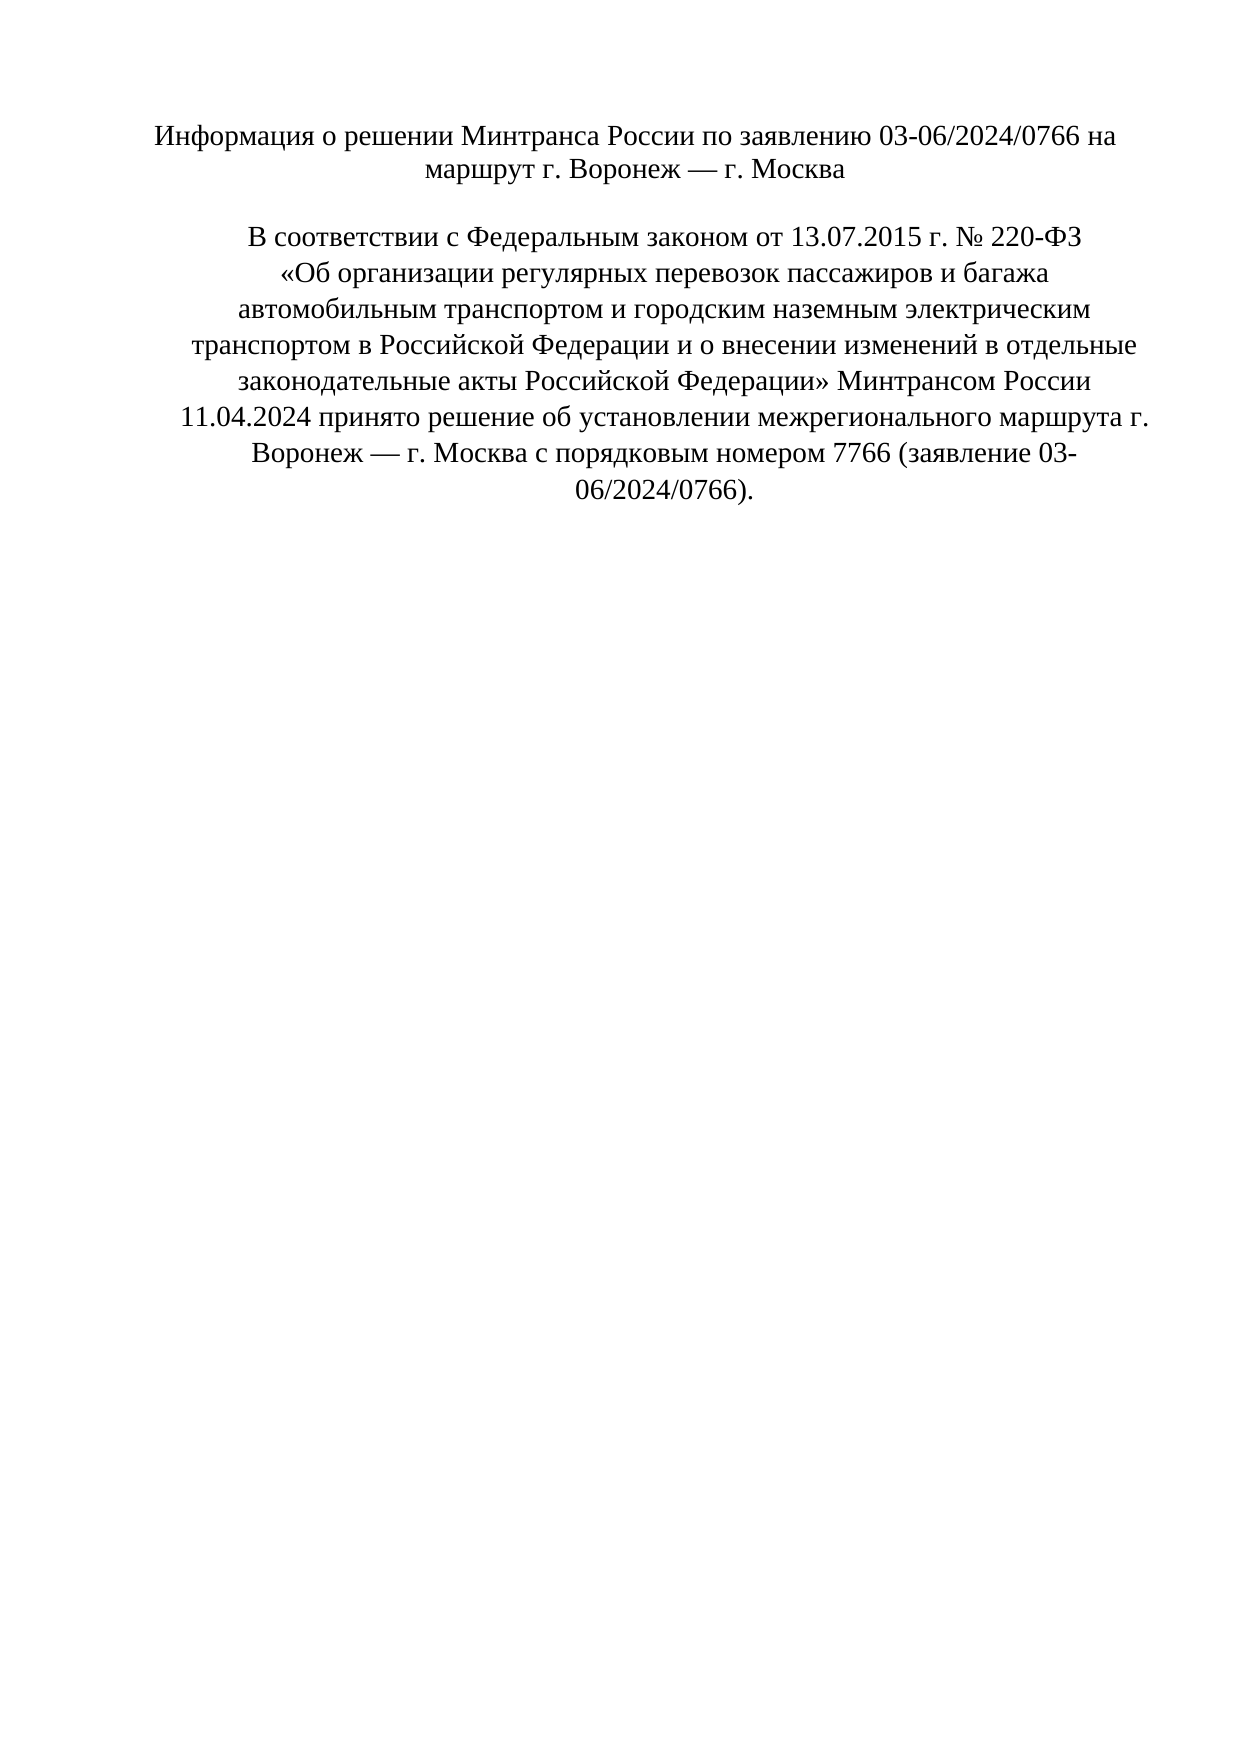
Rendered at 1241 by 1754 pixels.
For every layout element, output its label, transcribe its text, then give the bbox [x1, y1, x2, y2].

text Информация о решении Минтранса России по заявлению 03-06/2024/0766 на маршрут г. Воронеж — г. Москва [118, 118, 1152, 185]
text В соответствии с Федеральным законом от 13.07.2015 г. № 220-ФЗ «Об организации регулярных перевозок пассажиров и багажа автомобильным транспортом и городским наземным электрическим транспортом в Российской Федерации и о внесении изменений в отдельные законодательные акты Российской Федерации» Минтрансом России 11.04.2024 принято решение об установлении межрегионального маршрута г. Воронеж — г. Москва с порядковым номером 7766 (заявление 03-06/2024/0766). [177, 219, 1152, 505]
